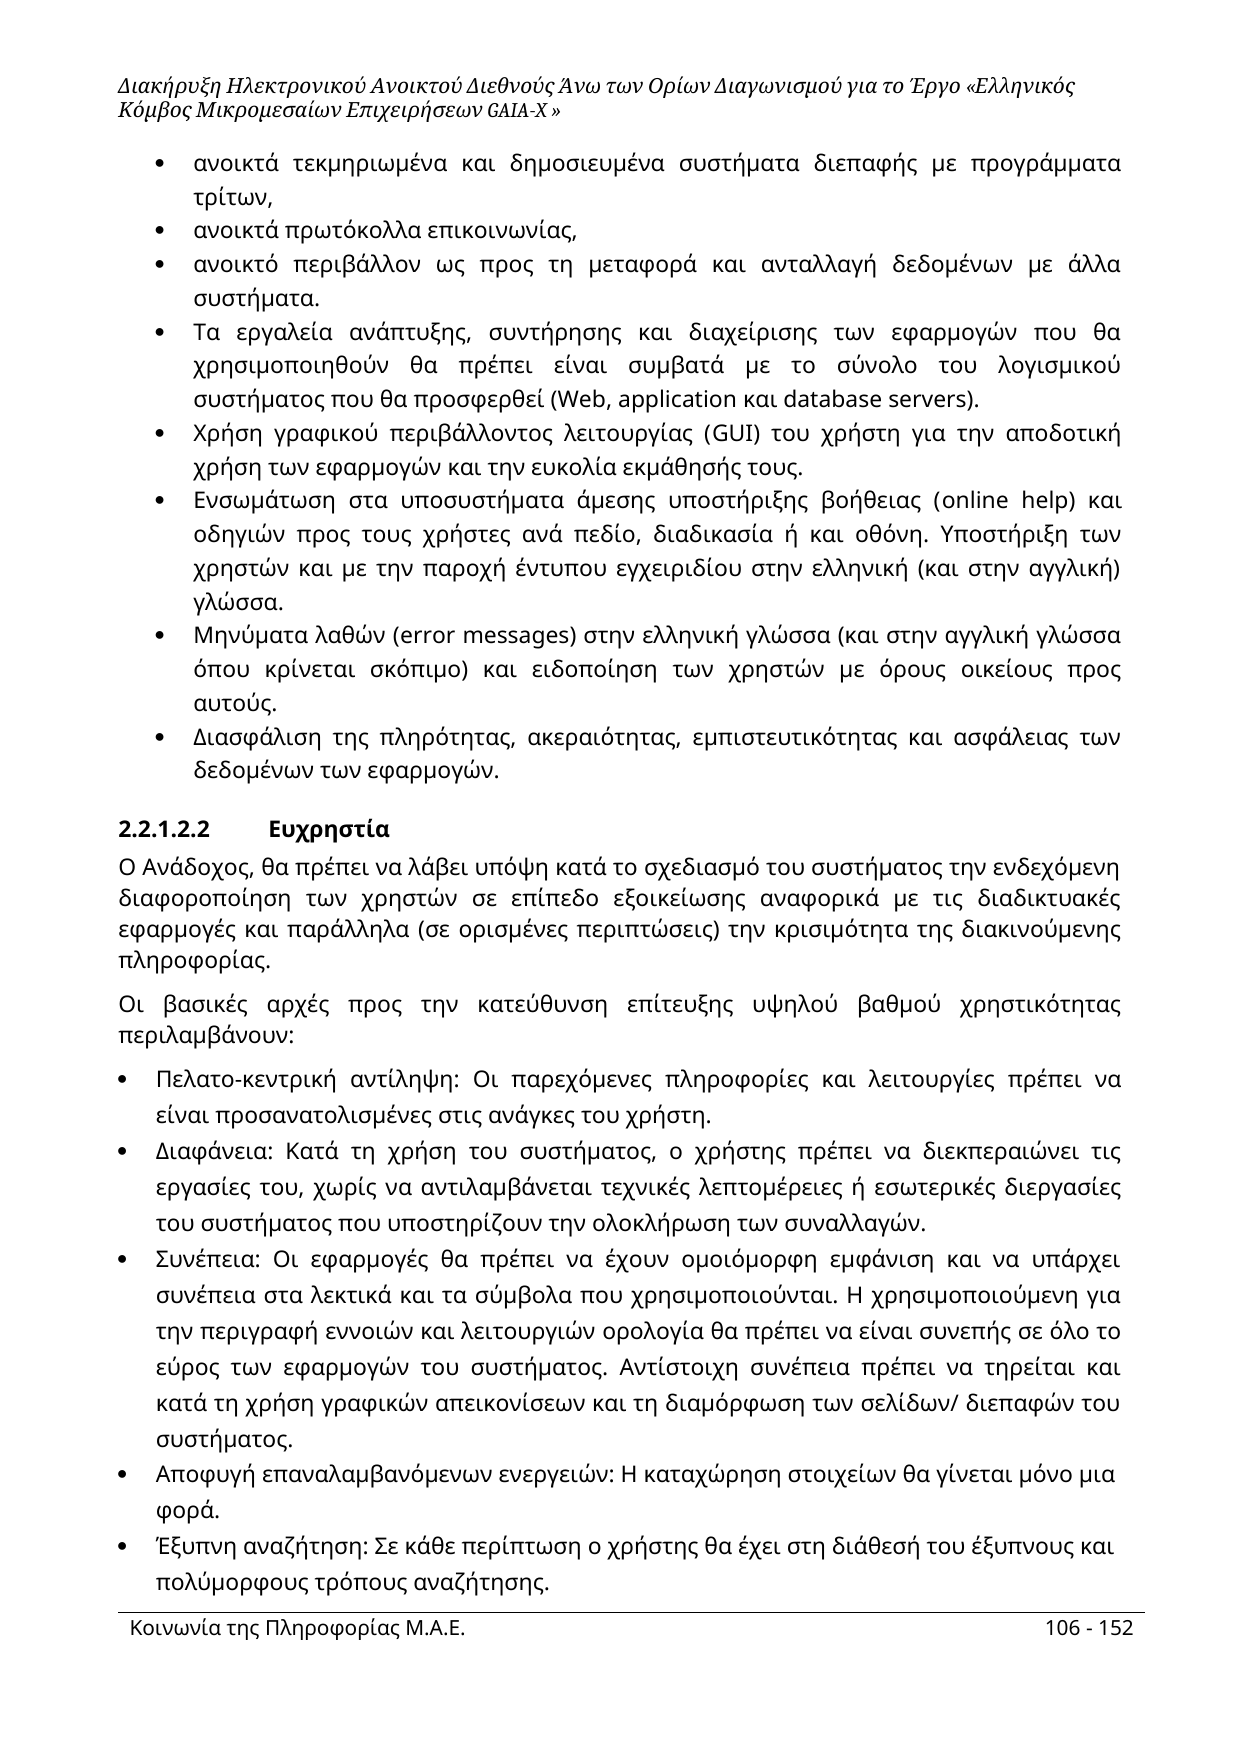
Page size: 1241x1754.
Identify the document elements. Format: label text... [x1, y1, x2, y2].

list Μηνύματα λαθών (error messages) στην ελληνική γλώσσα (και στην αγγλική γλώσσα όπου κρίνεται σκόπιμο) και ειδοποίηση των χρηστών με όρους οικείους προς αυτούς. [156, 619, 1122, 718]
list Τα εργαλεία ανάπτυξης, συντήρησης και διαχείρισης των εφαρμογών που θα χρησιμοποιηθούν θα πρέπει είναι συμβατά με το σύνολο του λογισμικού συστήματος που θα προσφερθεί (Web, application και database servers). [156, 316, 1122, 414]
list Διαφάνεια: Κατά τη χρήση του συστήματος, ο χρήστης πρέπει να διεκπεραιώνει τις εργασίες του, χωρίς να αντιλαμβάνεται τεχνικές λεπτομέρειες ή εσωτερικές διεργασίες του συστήματος που υποστηρίζουν την ολοκλήρωση των συναλλαγών. [118, 1135, 1122, 1238]
list ανοικτά τεκμηριωμένα και δημοσιευμένα συστήματα διεπαφής με προγράμματα τρίτων, [156, 147, 1122, 212]
list Χρήση γραφικού περιβάλλοντος λειτουργίας (GUI) του χρήστη για την αποδοτική χρήση των εφαρμογών και την ευκολία εκμάθησής τους. [156, 417, 1122, 482]
list Ενσωμάτωση στα υποσυστήματα άμεσης υποστήριξης βοήθειας (online help) και οδηγιών προς τους χρήστες ανά πεδίο, διαδικασία ή και οθόνη. Υποστήριξη των χρηστών και με την παροχή έντυπου εγχειριδίου στην ελληνική (και στην αγγλική) γλώσσα. [156, 484, 1122, 617]
list Συνέπεια: Οι εφαρμογές θα πρέπει να έχουν ομοιόμορφη εμφάνιση και να υπάρχει συνέπεια στα λεκτικά και τα σύμβολα που χρησιμοποιούνται. Η χρησιμοποιούμενη για την περιγραφή εννοιών και λειτουργιών ορολογία θα πρέπει να είναι συνεπής σε όλο το εύρος των εφαρμογών του συστήματος. Αντίστοιχη συνέπεια πρέπει να τηρείται και κατά τη χρήση γραφικών απεικονίσεων και τη διαμόρφωση των σελίδων/ διεπαφών του συστήματος. [118, 1243, 1122, 1454]
list ανοικτά πρωτόκολλα επικοινωνίας, [156, 214, 1122, 246]
list Αποφυγή επαναλαμβανόμενων ενεργειών: Η καταχώρηση στοιχείων θα γίνεται μόνο μια φορά. [118, 1458, 1122, 1526]
list Έξυπνη αναζήτηση: Σε κάθε περίπτωση ο χρήστης θα έχει στη διάθεσή του έξυπνους και πολύμορφους τρόπους αναζήτησης. [118, 1530, 1122, 1597]
subtitle Ευχρηστία [118, 813, 1122, 844]
list Πελατο-κεντρική αντίληψη: Οι παρεχόμενες πληροφορίες και λειτουργίες πρέπει να είναι προσανατολισμένες στις ανάγκες του χρήστη. [118, 1063, 1122, 1130]
list ανοικτό περιβάλλον ως προς τη μεταφορά και ανταλλαγή δεδομένων με άλλα συστήματα. [156, 248, 1122, 313]
text Οι βασικές αρχές προς την κατεύθυνση επίτευξης υψηλού βαθμού χρηστικότητας περιλαμβάνουν: [118, 988, 1122, 1051]
text Ο Ανάδοχος, θα πρέπει να λάβει υπόψη κατά το σχεδιασμό του συστήματος την ενδεχόμενη διαφοροποίηση των χρηστών σε επίπεδο εξοικείωσης αναφορικά με τις διαδικτυακές εφαρμογές και παράλληλα (σε ορισμένες περιπτώσεις) την κρισιμότητα της διακινούμενης πληροφορίας. [118, 851, 1122, 976]
list Διασφάλιση της πληρότητας, ακεραιότητας, εμπιστευτικότητας και ασφάλειας των δεδομένων των εφαρμογών. [156, 721, 1122, 786]
